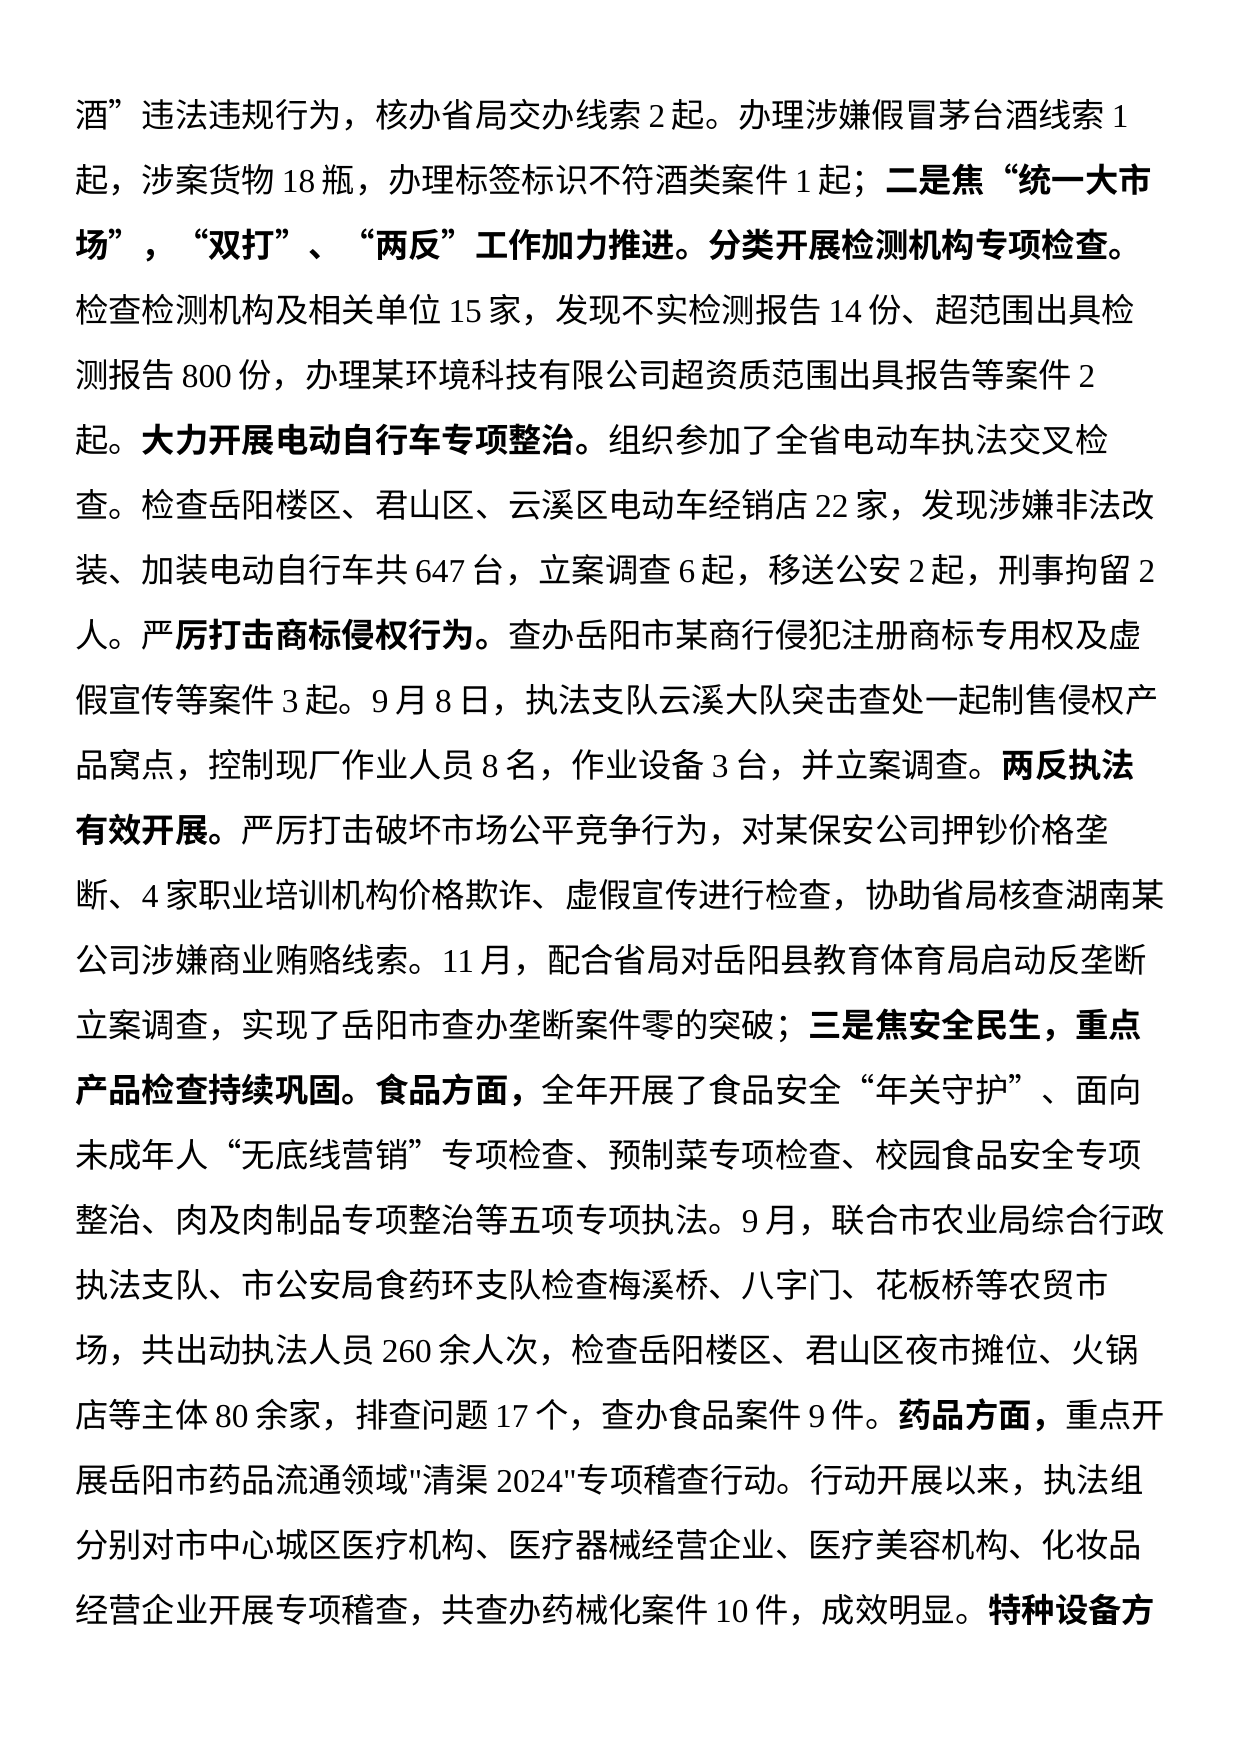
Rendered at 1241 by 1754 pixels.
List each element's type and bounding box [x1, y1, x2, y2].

text [75, 81, 1165, 1641]
